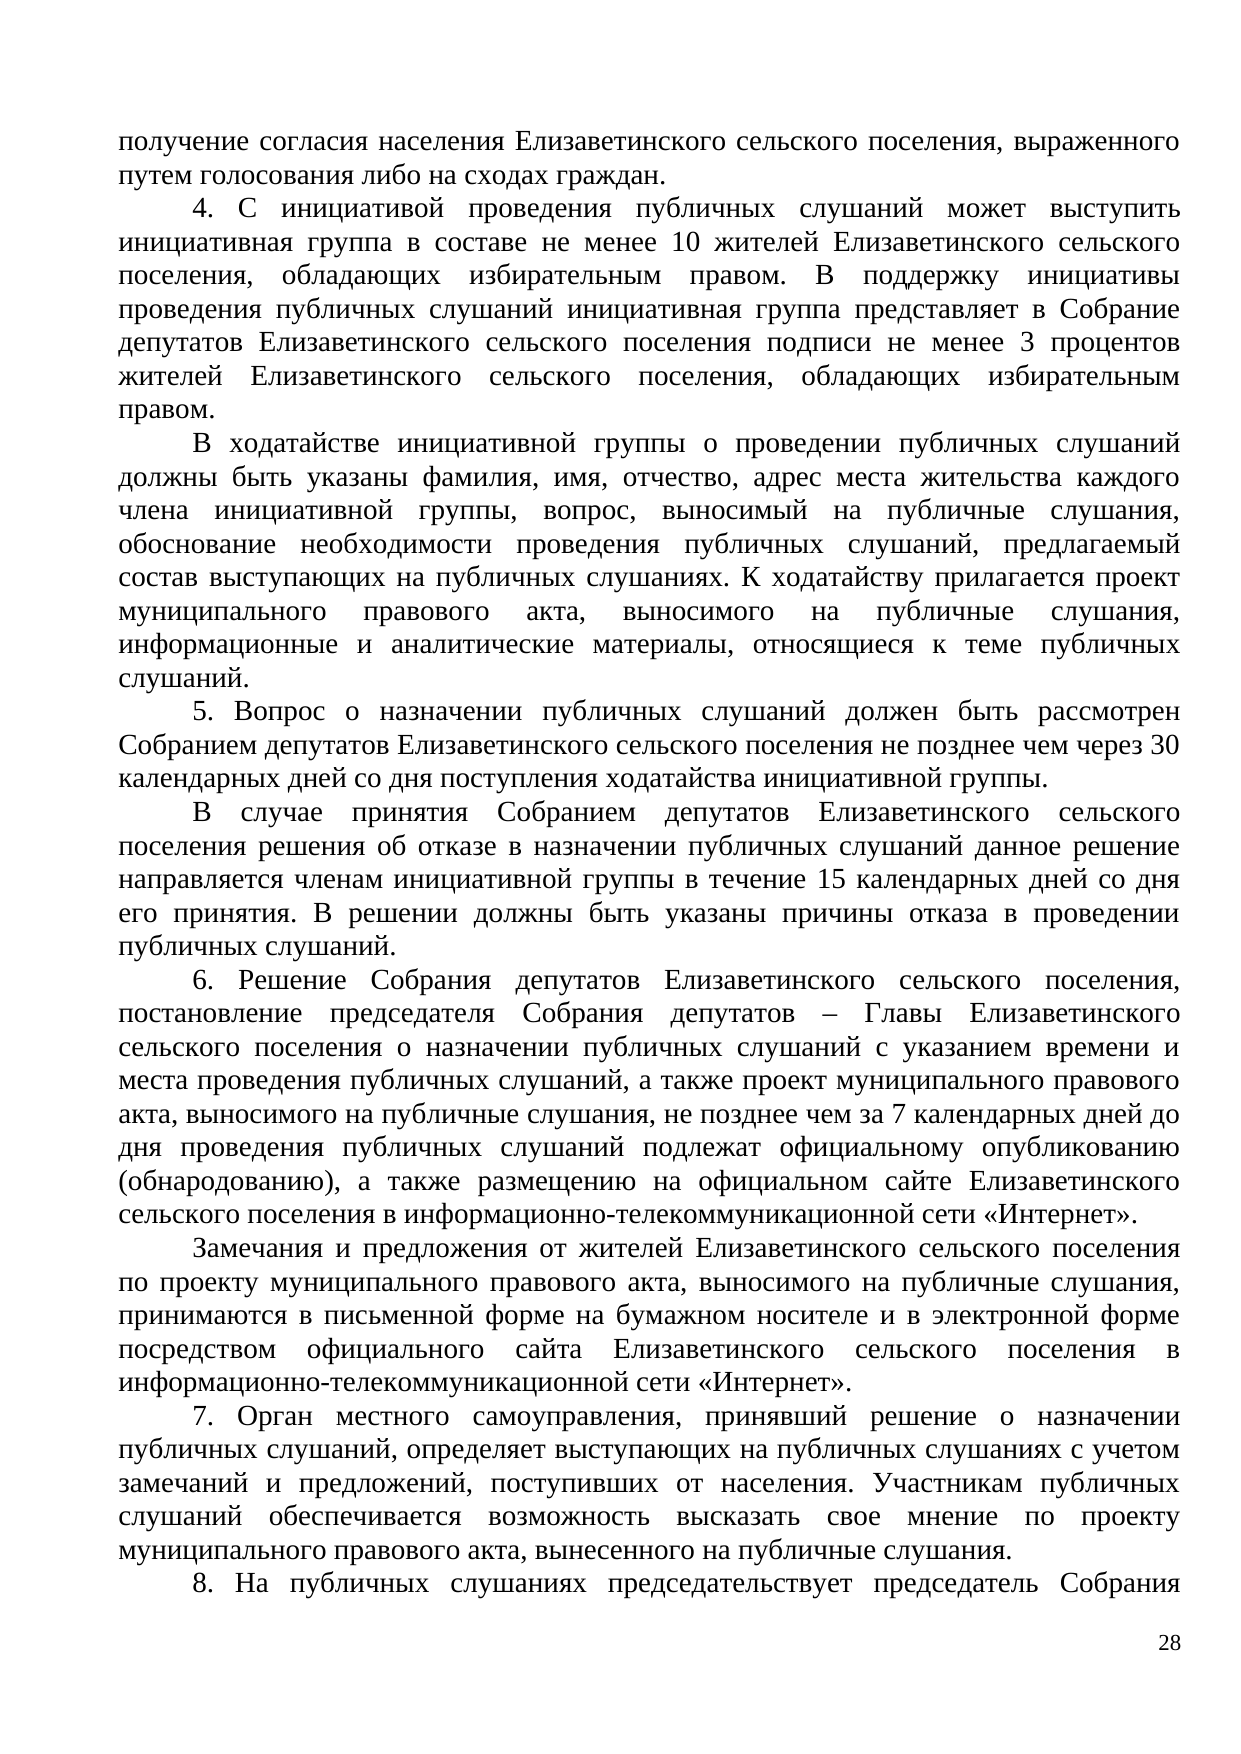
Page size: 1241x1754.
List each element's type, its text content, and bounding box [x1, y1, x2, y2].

text В случае принятия Собранием депутатов Елизаветинского сельского поселения решения об отказе в назначении публичных слушаний данное решение направляется членам инициативной группы в течение 15 календарных дней со дня его принятия. В решении должны быть указаны причины отказа в проведении публичных слушаний. [118, 794, 1181, 962]
text Замечания и предложения от жителей Елизаветинского сельского поселения по проекту муниципального правового акта, выносимого на публичные слушания, принимаются в письменной форме на бумажном носителе и в электронной форме посредством официального сайта Елизаветинского сельского поселения в информационно-телекоммуникационной сети «Интернет». [118, 1230, 1181, 1398]
text 5. Вопрос о назначении публичных слушаний должен быть рассмотрен Собранием депутатов Елизаветинского сельского поселения не позднее чем через 30 календарных дней со дня поступления ходатайства инициативной группы. [118, 693, 1181, 794]
text 4. С инициативой проведения публичных слушаний может выступить инициативная группа в составе не менее 10 жителей Елизаветинского сельского поселения, обладающих избирательным правом. В поддержку инициативы проведения публичных слушаний инициативная группа представляет в Собрание депутатов Елизаветинского сельского поселения подписи не менее 3 процентов жителей Елизаветинского сельского поселения, обладающих избирательным правом. [118, 190, 1181, 425]
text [118, 1566, 1181, 1599]
text В ходатайстве инициативной группы о проведении публичных слушаний должны быть указаны фамилия, имя, отчество, адрес места жительства каждого члена инициативной группы, вопрос, выносимый на публичные слушания, обоснование необходимости проведения публичных слушаний, предлагаемый состав выступающих на публичных слушаниях. К ходатайству прилагается проект муниципального правового акта, выносимого на публичные слушания, информационные и аналитические материалы, относящиеся к теме публичных слушаний. [118, 425, 1181, 693]
text 7. Орган местного самоуправления, принявший решение о назначении публичных слушаний, определяет выступающих на публичных слушаниях с учетом замечаний и предложений, поступивших от населения. Участникам публичных слушаний обеспечивается возможность высказать свое мнение по проекту муниципального правового акта, вынесенного на публичные слушания. [118, 1398, 1181, 1566]
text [118, 123, 1181, 190]
text 6. Решение Собрания депутатов Елизаветинского сельского поселения, постановление председателя Собрания депутатов – Главы Елизаветинского сельского поселения о назначении публичных слушаний с указанием времени и места проведения публичных слушаний, а также проект муниципального правового акта, выносимого на публичные слушания, не позднее чем за 7 календарных дней до дня проведения публичных слушаний подлежат официальному опубликованию (обнародованию), а также размещению на официальном сайте Елизаветинского сельского поселения в информационно-телекоммуникационной сети «Интернет». [118, 962, 1181, 1230]
